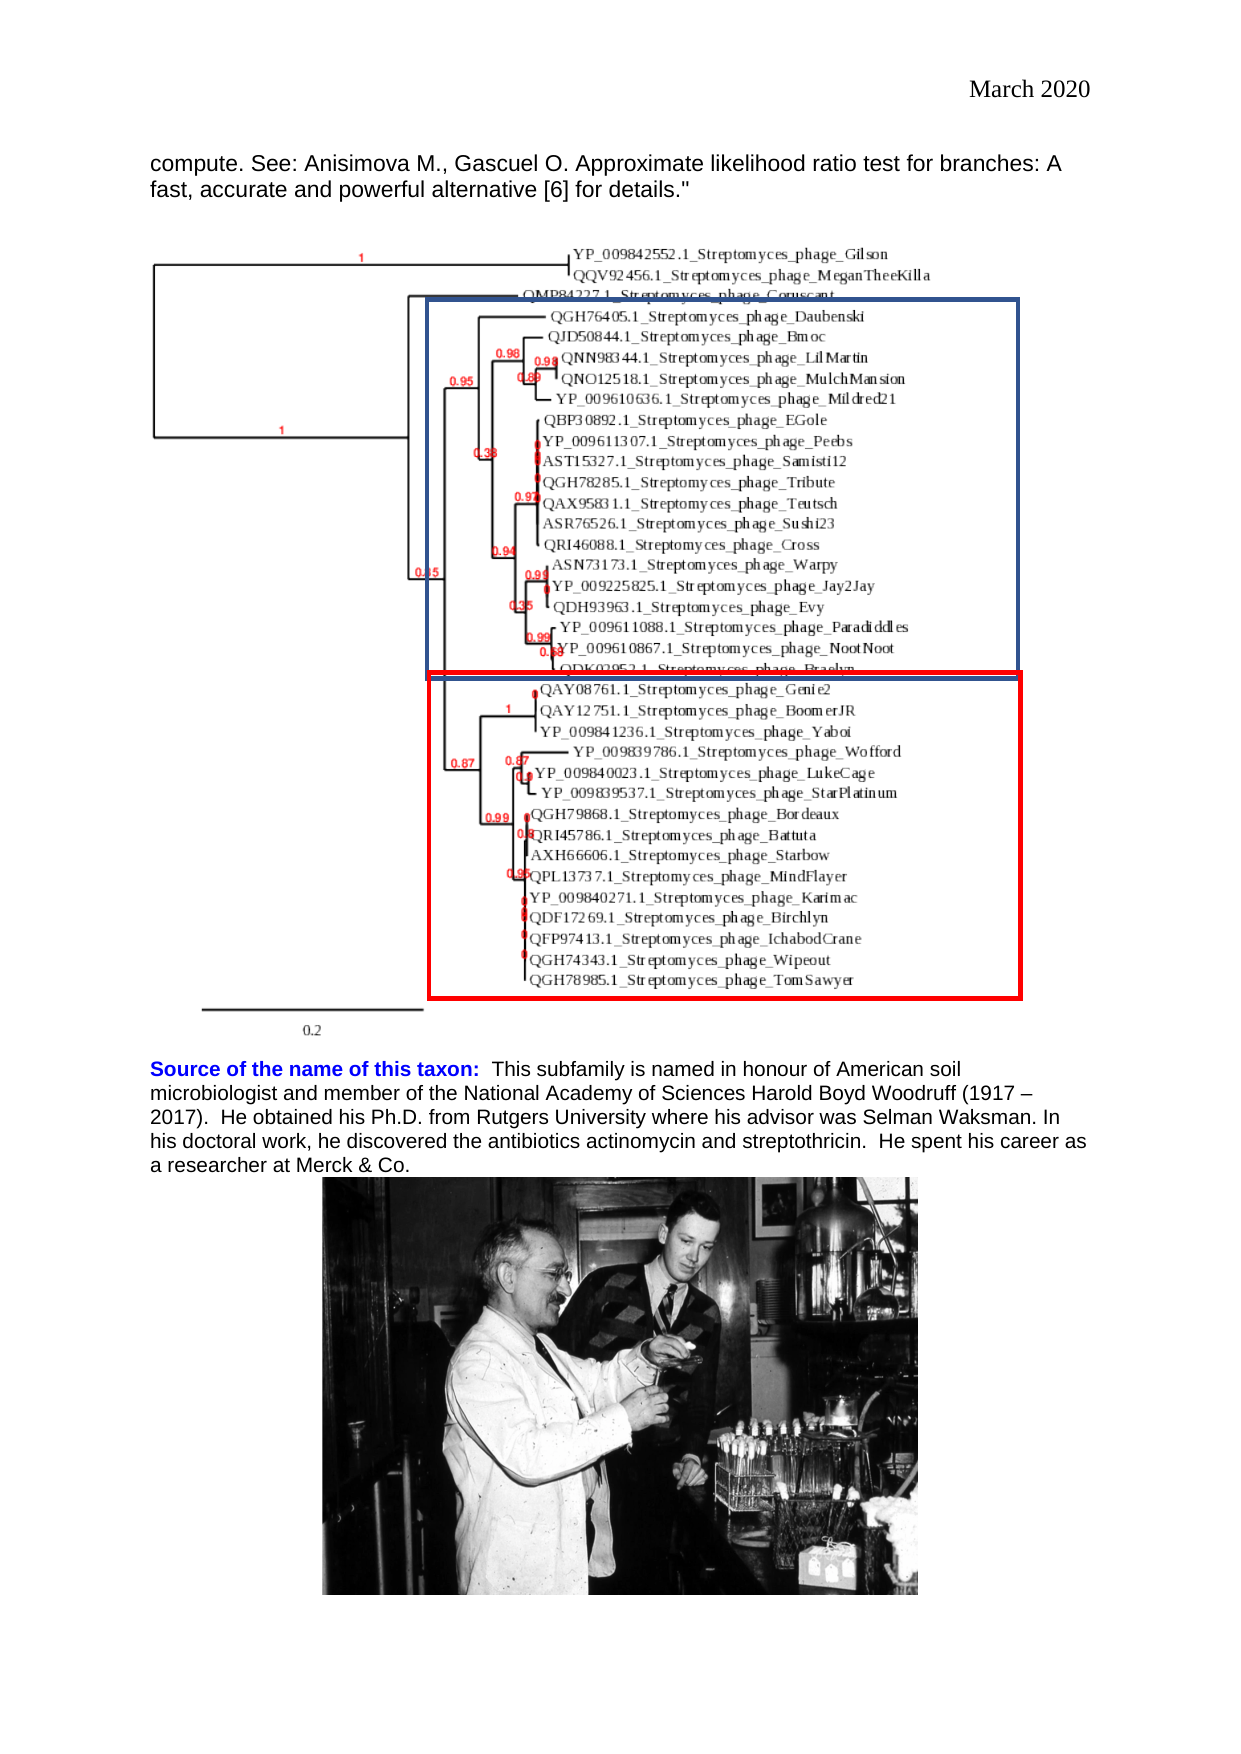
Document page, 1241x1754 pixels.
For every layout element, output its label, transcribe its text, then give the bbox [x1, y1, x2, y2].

picture [150, 241, 1090, 1045]
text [150, 150, 1090, 203]
text Source of the name of this taxon: This subfamily is named in honour of American soil microbiologist and member of the National Academy of Sciences Harold Boyd Woodruff (1917 – 2017). He obtained his Ph.D. from Rutgers University where his advisor was Selman Waksman. In his doctoral work, he discovered the antibiotics actinomycin and streptothricin. He spent his career as a researcher at Merck & Co. [150, 1057, 1090, 1177]
picture [322, 1177, 918, 1595]
